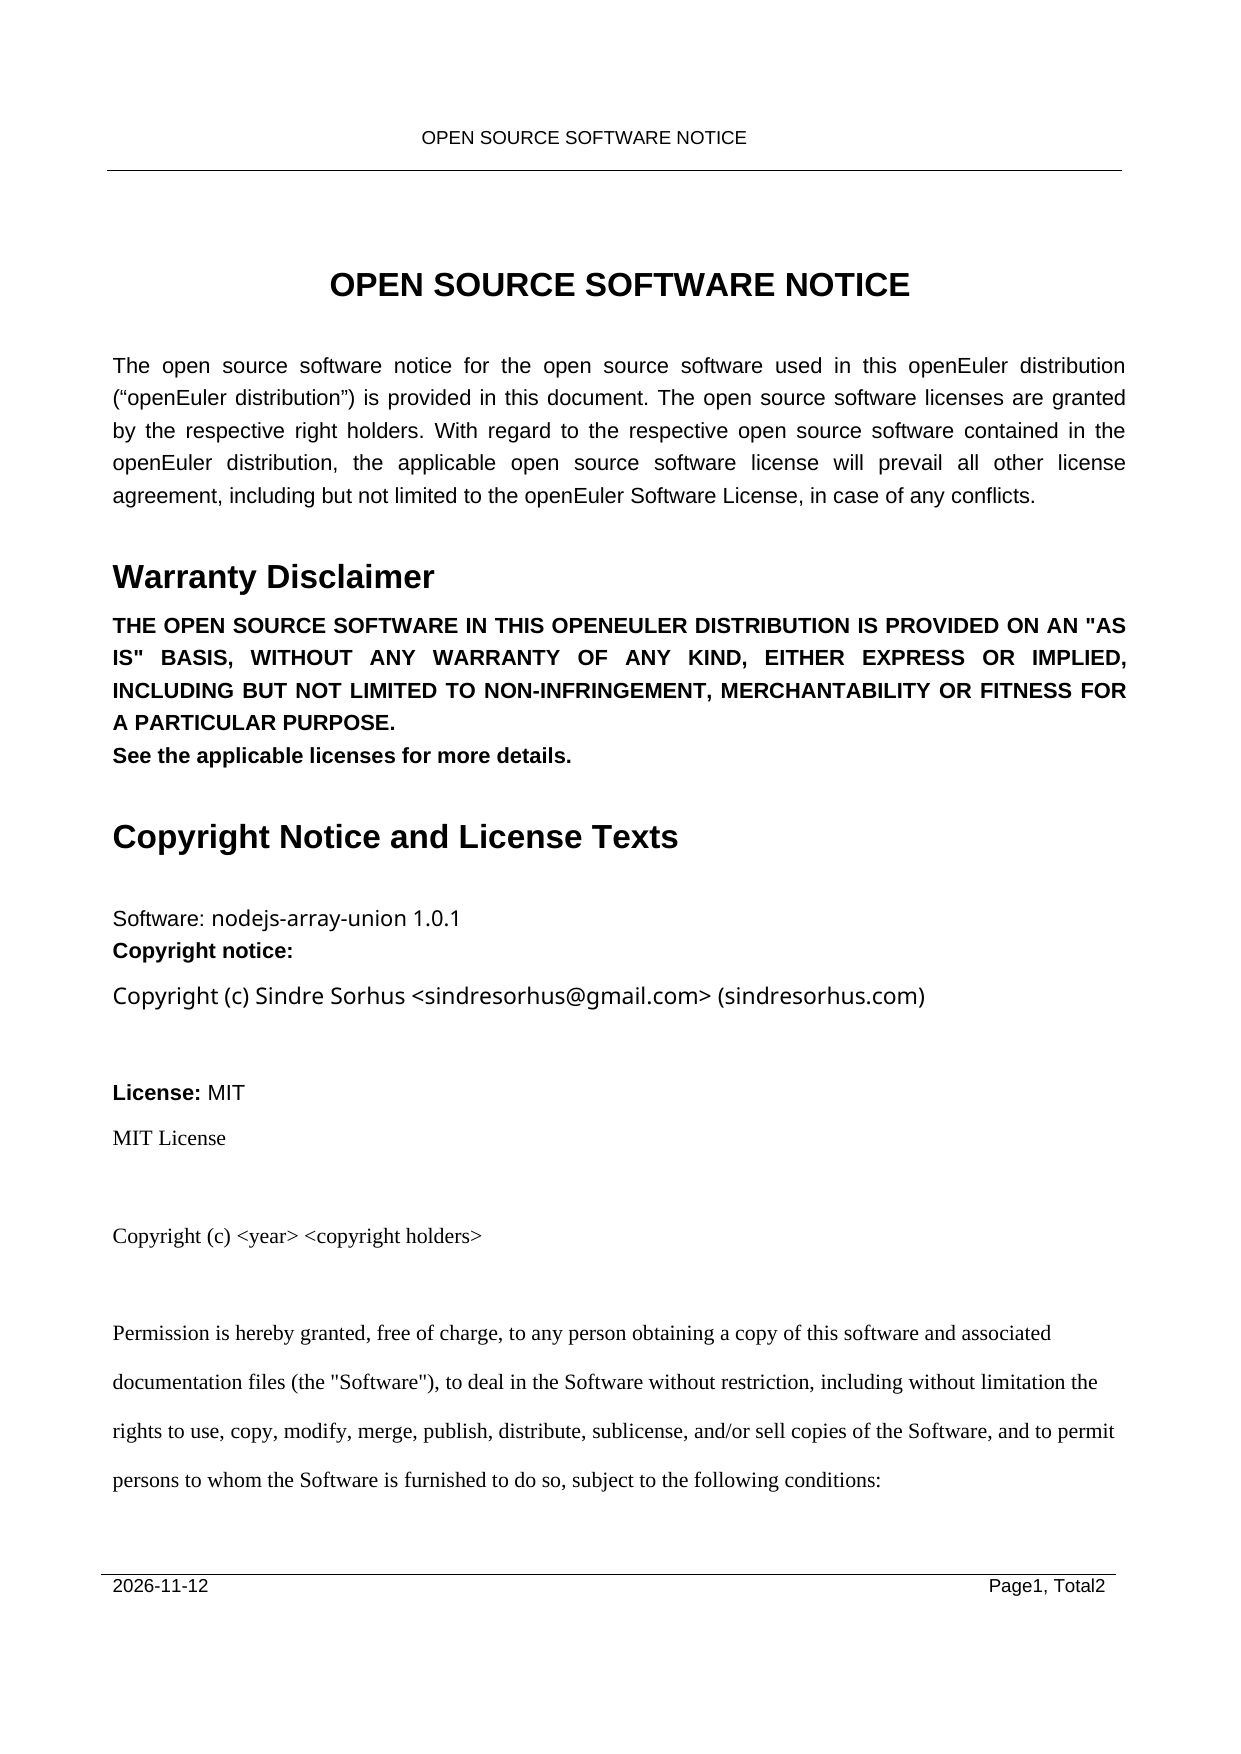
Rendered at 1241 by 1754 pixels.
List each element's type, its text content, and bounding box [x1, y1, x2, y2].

text Warranty Disclaimer [112, 544, 1128, 609]
text Copyright Notice and License Texts [112, 804, 1128, 869]
text The open source software notice for the open source software used in this openEuler distribution (“openEuler distribution”) is provided in this document. The open source software licenses are granted by the respective right holders. With regard to the respective open source software contained in the openEuler distribution, the applicable open source software license will prevail all other license agreement, including but not limited to the openEuler Software License, in case of any conflicts. [112, 349, 1128, 511]
text Software: nodejs-array-union 1.0.1 [112, 901, 1128, 934]
text Copyright notice: [112, 934, 1128, 966]
text THE OPEN SOURCE SOFTWARE IN THIS OPENEULER DISTRIBUTION IS PROVIDED ON AN "AS IS" BASIS, WITHOUT ANY WARRANTY OF ANY KIND, EITHER EXPRESS OR IMPLIED, INCLUDING BUT NOT LIMITED TO NON-INFRINGEMENT, MERCHANTABILITY OR FITNESS FOR A PARTICULAR PURPOSE. See the applicable licenses for more details. [112, 609, 1128, 771]
text Copyright (c) Sindre Sorhus <sindresorhus@gmail.com> (sindresorhus.com) [112, 979, 1128, 1060]
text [112, 1122, 1128, 1495]
text License: MIT [112, 1077, 1128, 1109]
text OPEN SOURCE SOFTWARE NOTICE [112, 251, 1128, 316]
